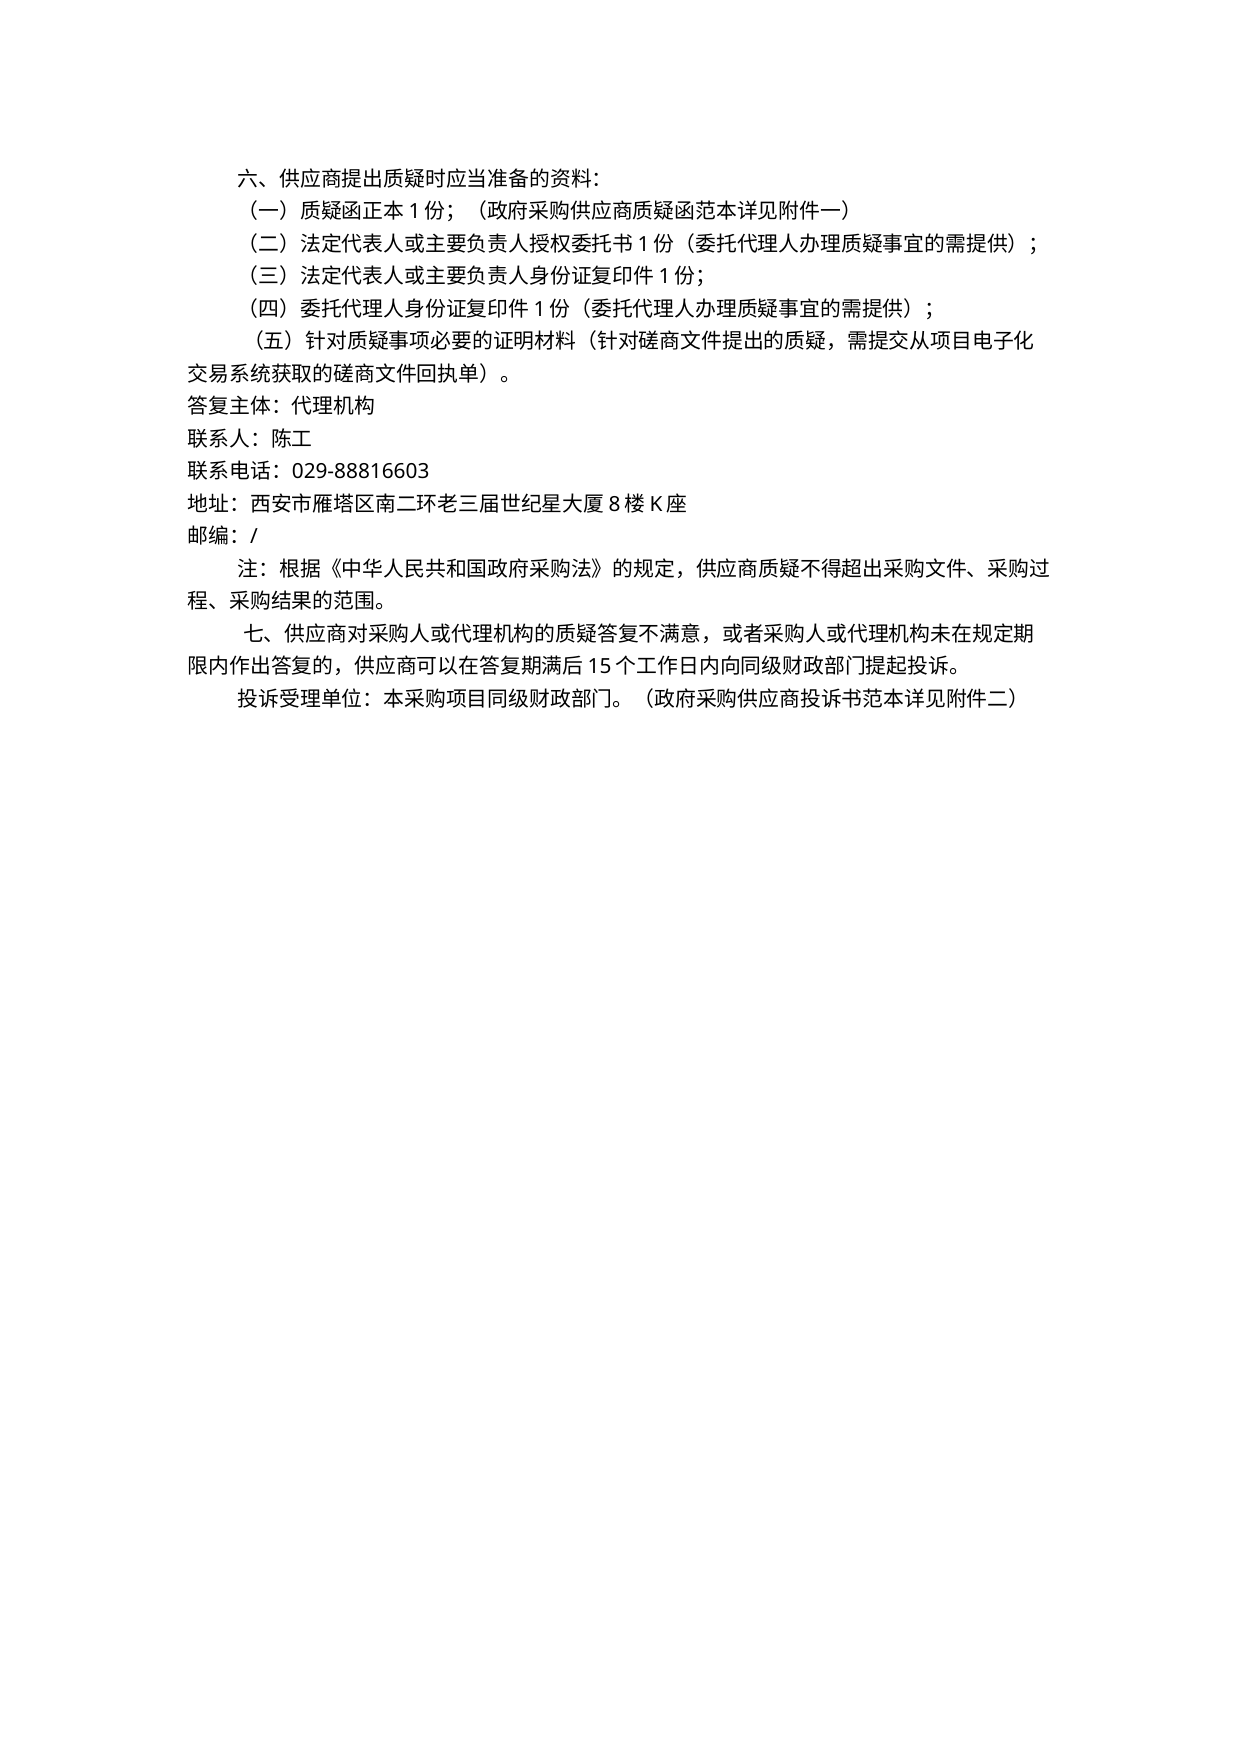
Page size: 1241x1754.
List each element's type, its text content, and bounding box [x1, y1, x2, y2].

text 联系人：陈工 [187, 422, 1053, 454]
text 七、供应商对采购人或代理机构的质疑答复不满意，或者采购人或代理机构未在规定期限内作出答复的，供应商可以在答复期满后15个工作日内向同级财政部门提起投诉。 [187, 617, 1053, 682]
text 答复主体：代理机构 [187, 389, 1053, 422]
text （二）法定代表人或主要负责人授权委托书1份（委托代理人办理质疑事宜的需提供）； [187, 227, 1053, 259]
text （四）委托代理人身份证复印件1份（委托代理人办理质疑事宜的需提供）； [187, 292, 1053, 324]
text （三）法定代表人或主要负责人身份证复印件1份； [187, 259, 1053, 292]
text 地址：西安市雁塔区南二环老三届世纪星大厦8楼K座 [187, 487, 1053, 519]
text 注：根据《中华人民共和国政府采购法》的规定，供应商质疑不得超出采购文件、采购过程、采购结果的范围。 [187, 552, 1053, 617]
text 联系电话：029-88816603 [187, 454, 1053, 487]
text 六、供应商提出质疑时应当准备的资料： [187, 162, 1053, 194]
text 投诉受理单位：本采购项目同级财政部门。（政府采购供应商投诉书范本详见附件二） [187, 682, 1053, 714]
text （一）质疑函正本1份；（政府采购供应商质疑函范本详见附件一） [187, 194, 1053, 227]
text （五）针对质疑事项必要的证明材料（针对磋商文件提出的质疑，需提交从项目电子化交易系统获取的磋商文件回执单）。 [187, 324, 1053, 389]
text 邮编：/ [187, 519, 1053, 552]
